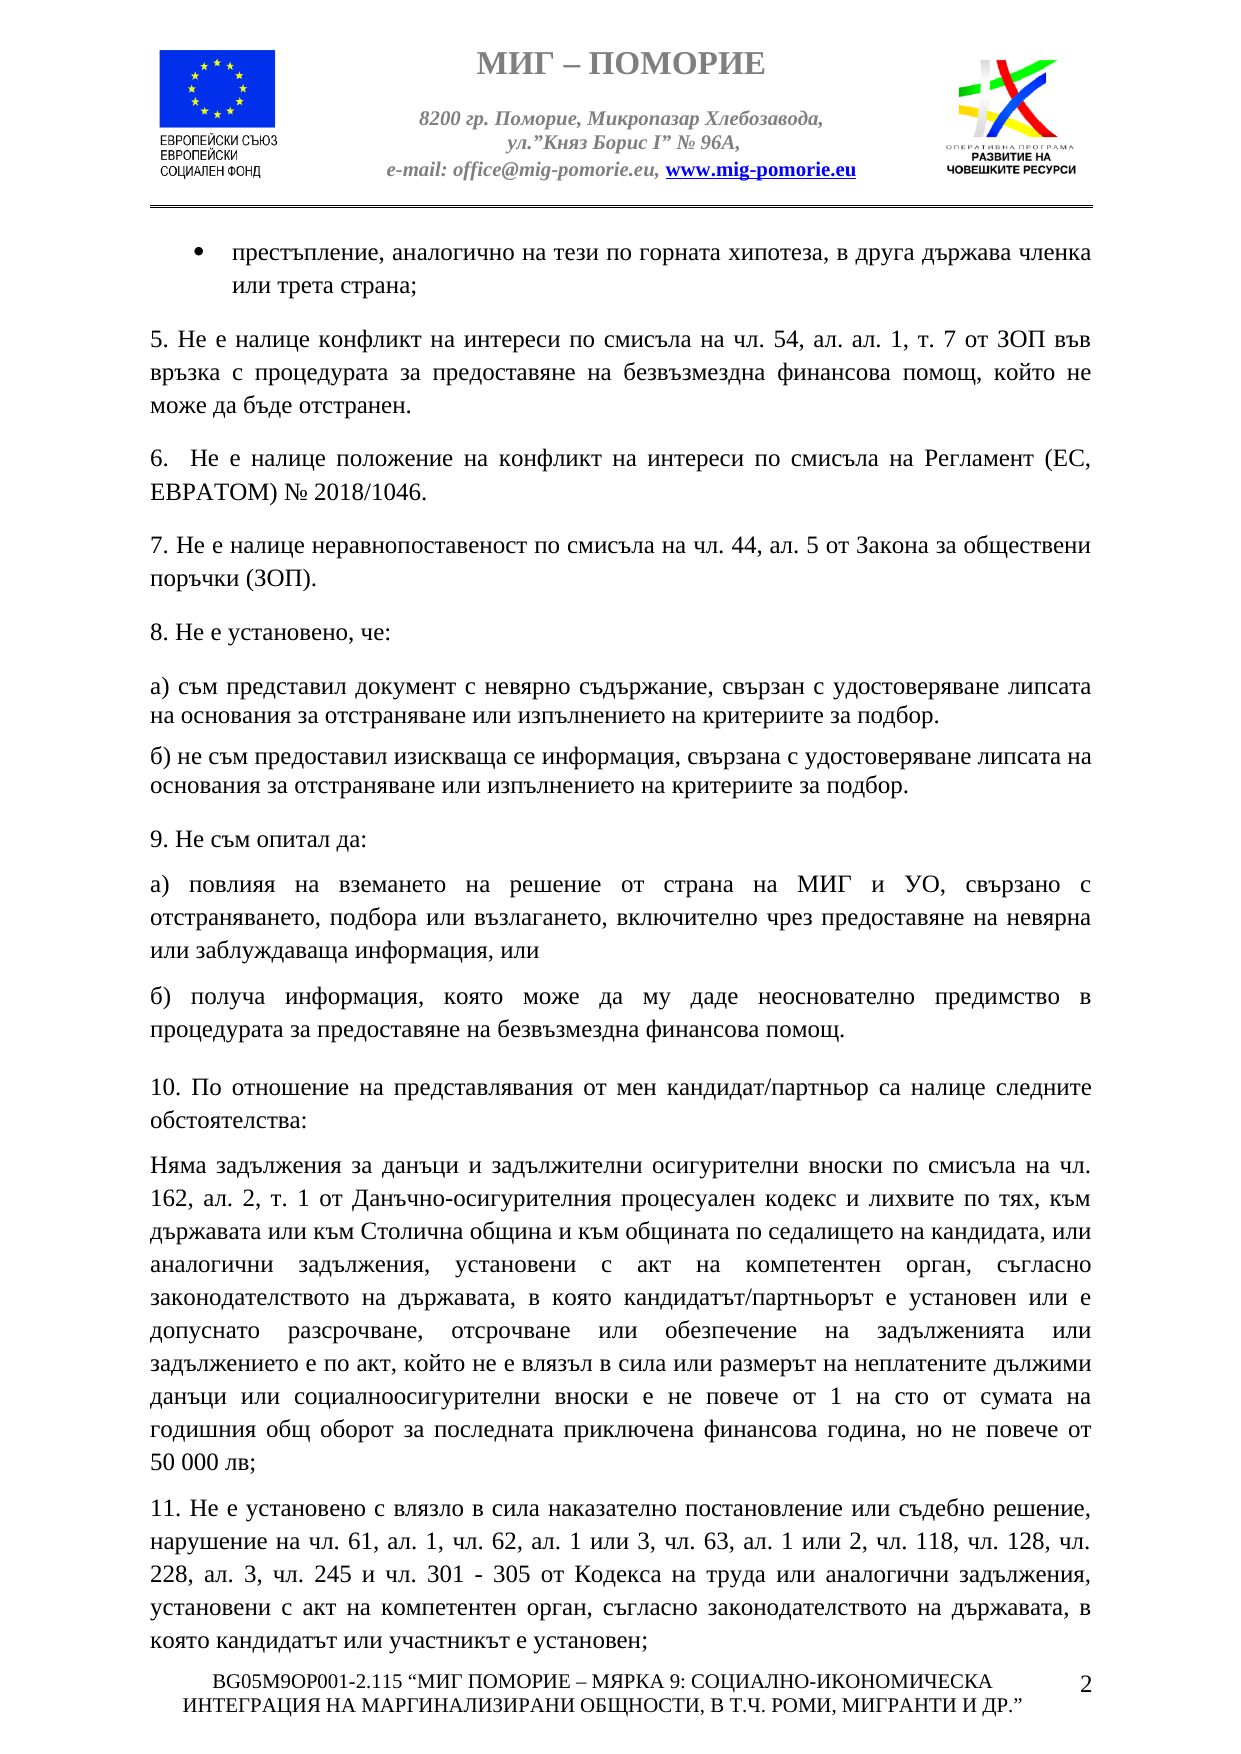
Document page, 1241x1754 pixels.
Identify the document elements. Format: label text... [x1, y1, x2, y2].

text 8. Не е установено, че: [150, 617, 1093, 646]
text Няма задължения за данъци и задължителни осигурителни вноски по смисъла на чл. 162, ал. 2, т. 1 от Данъчно-осигурителния процесуален кодекс и лихвите по тях, към държавата или към Столична община и към общината по седалището на кандидата, или аналогични задължения, установени с акт на компетентен орган, съгласно законодателството на държавата, в която кандидатът/партньорът е установен или е допуснато разсрочване, отсрочване или обезпечение на задълженията или задължението е по акт, който не е влязъл в сила или размерът на неплатените дължими данъци или социалноосигурителни вноски е не повече от 1 на сто от сумата на годишния общ оборот за последната приключена финансова година, но не повече от 50 000 лв; [150, 1150, 1093, 1476]
text 9. Не съм опитал да: [150, 824, 1093, 852]
text 11. Не е установено с влязло в сила наказателно постановление или съдебно решение, нарушение на чл. 61, ал. 1, чл. 62, ал. 1 или 3, чл. 63, ал. 1 или 2, чл. 118, чл. 128, чл. 228, ал. 3, чл. 245 и чл. 301 - 305 от Кодекса на труда или аналогични задължения, установени с акт на компетентен орган, съгласно законодателството на държавата, в която кандидатът или участникът е установен; [150, 1493, 1093, 1654]
text б) получа информация, която може да му даде неоснователно предимство в процедурата за предоставяне на безвъзмездна финансова помощ. [150, 981, 1093, 1042]
text а) съм представил документ с невярно съдържание, свързан с удостоверяване липсата на основания за отстраняване или изпълнението на критериите за подбор. [150, 671, 1093, 729]
text 5. Не е налице конфликт на интереси по смисъла на чл. 54, ал. ал. 1, т. 7 от ЗОП във връзка с процедурата за предоставяне на безвъзмездна финансова помощ, който не може да бъде отстранен. [150, 324, 1093, 418]
text 10. По отношение на представлявания от мен кандидат/партньор са налице следните обстоятелства: [150, 1072, 1093, 1133]
text 6. Не е налице положение на конфликт на интереси по смисъла на Регламент (ЕС, ЕВРАТОМ) № 2018/1046. [150, 443, 1093, 505]
list престъпление, аналогично на тези по горната хипотеза, в друга държава членка или трета страна; [194, 237, 1093, 298]
text б) не съм предоставил изискваща се информация, свързана с удостоверяване липсата на основания за отстраняване или изпълнението на критериите за подбор. [150, 741, 1093, 799]
text 7. Не е налице неравнопоставеност по смисъла на чл. 44, ал. 5 от Закона за обществени поръчки (ЗОП). [150, 530, 1093, 592]
picture [924, 43, 1091, 187]
picture [151, 22, 316, 195]
text а) повлияя на вземането на решение от страна на МИГ и УО, свързано с отстраняването, подбора или възлагането, включително чрез предоставяне на невярна или заблуждаваща информация, или [150, 869, 1093, 964]
